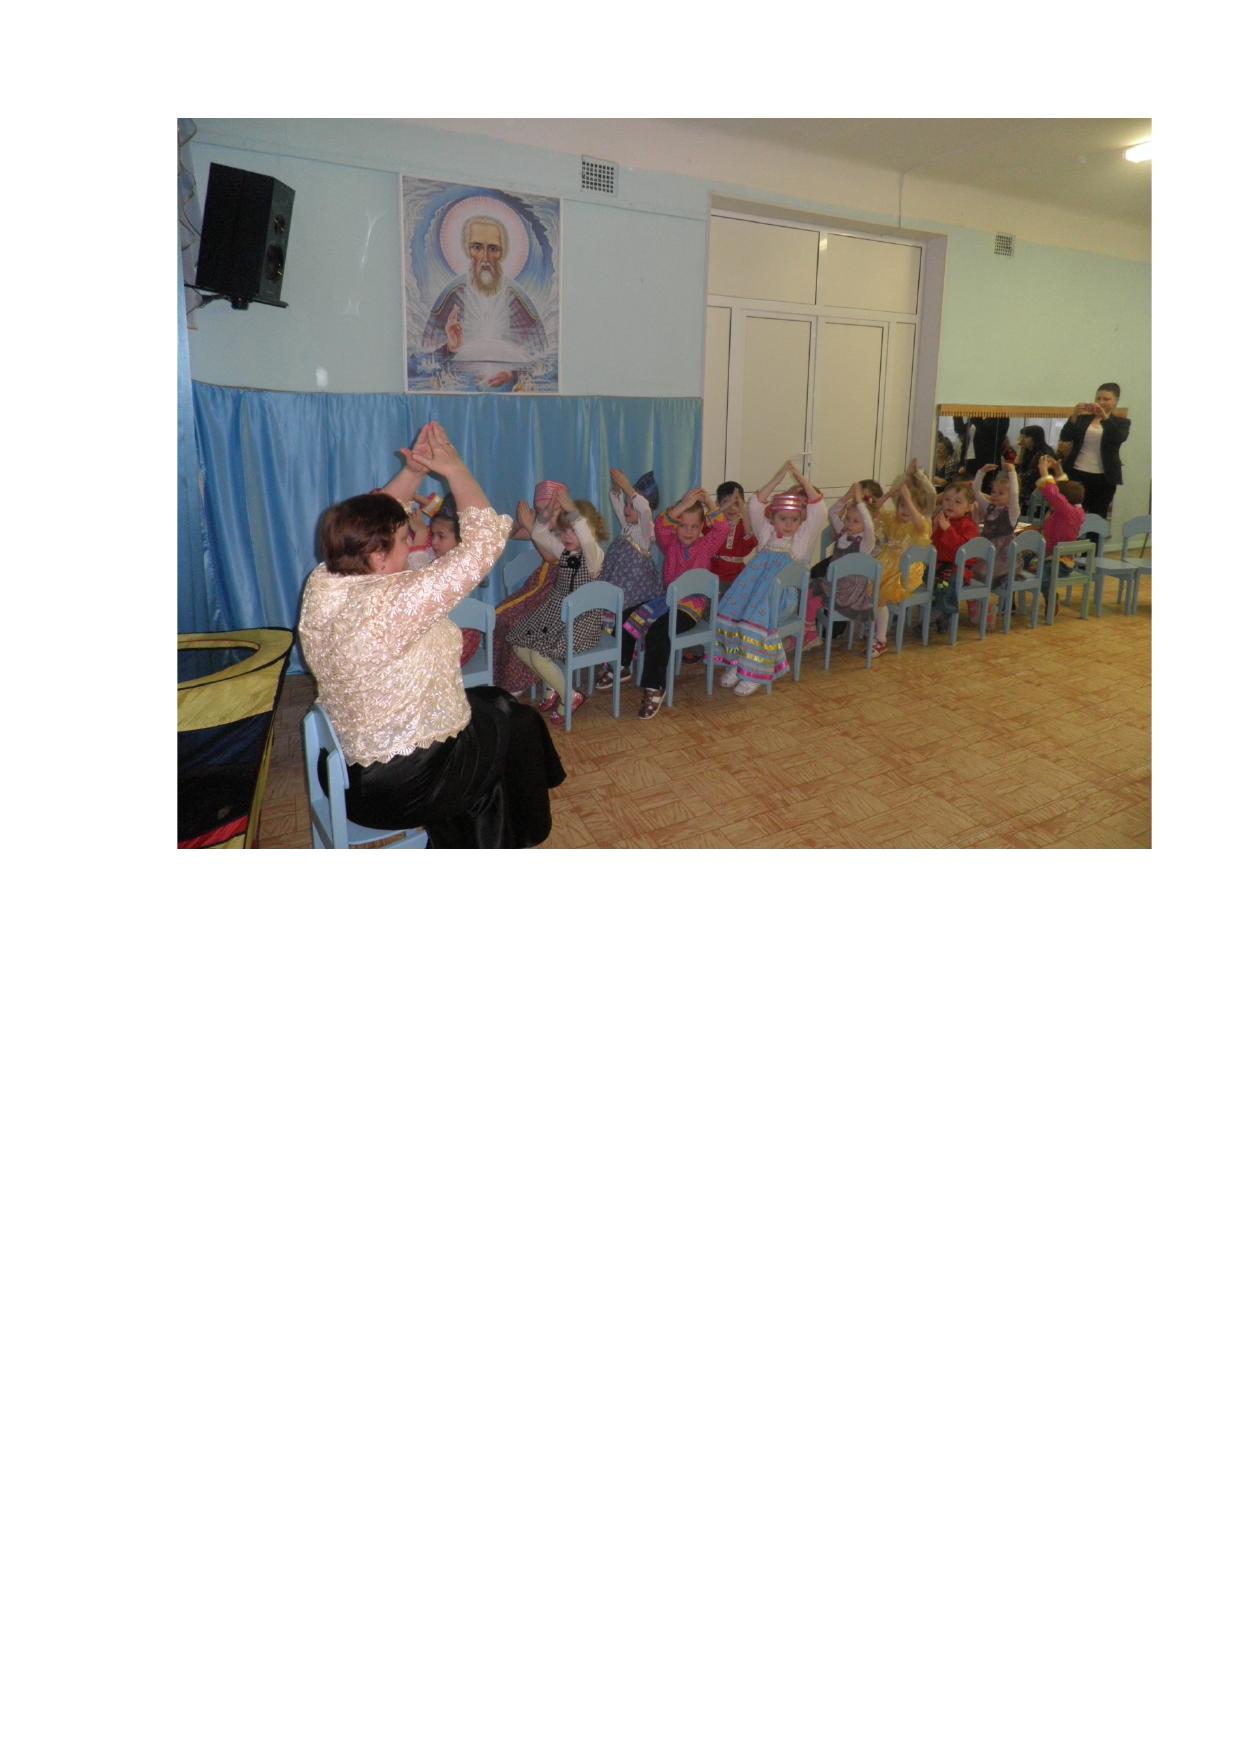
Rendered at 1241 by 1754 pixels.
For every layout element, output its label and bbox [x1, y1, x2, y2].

picture [177, 118, 1152, 849]
